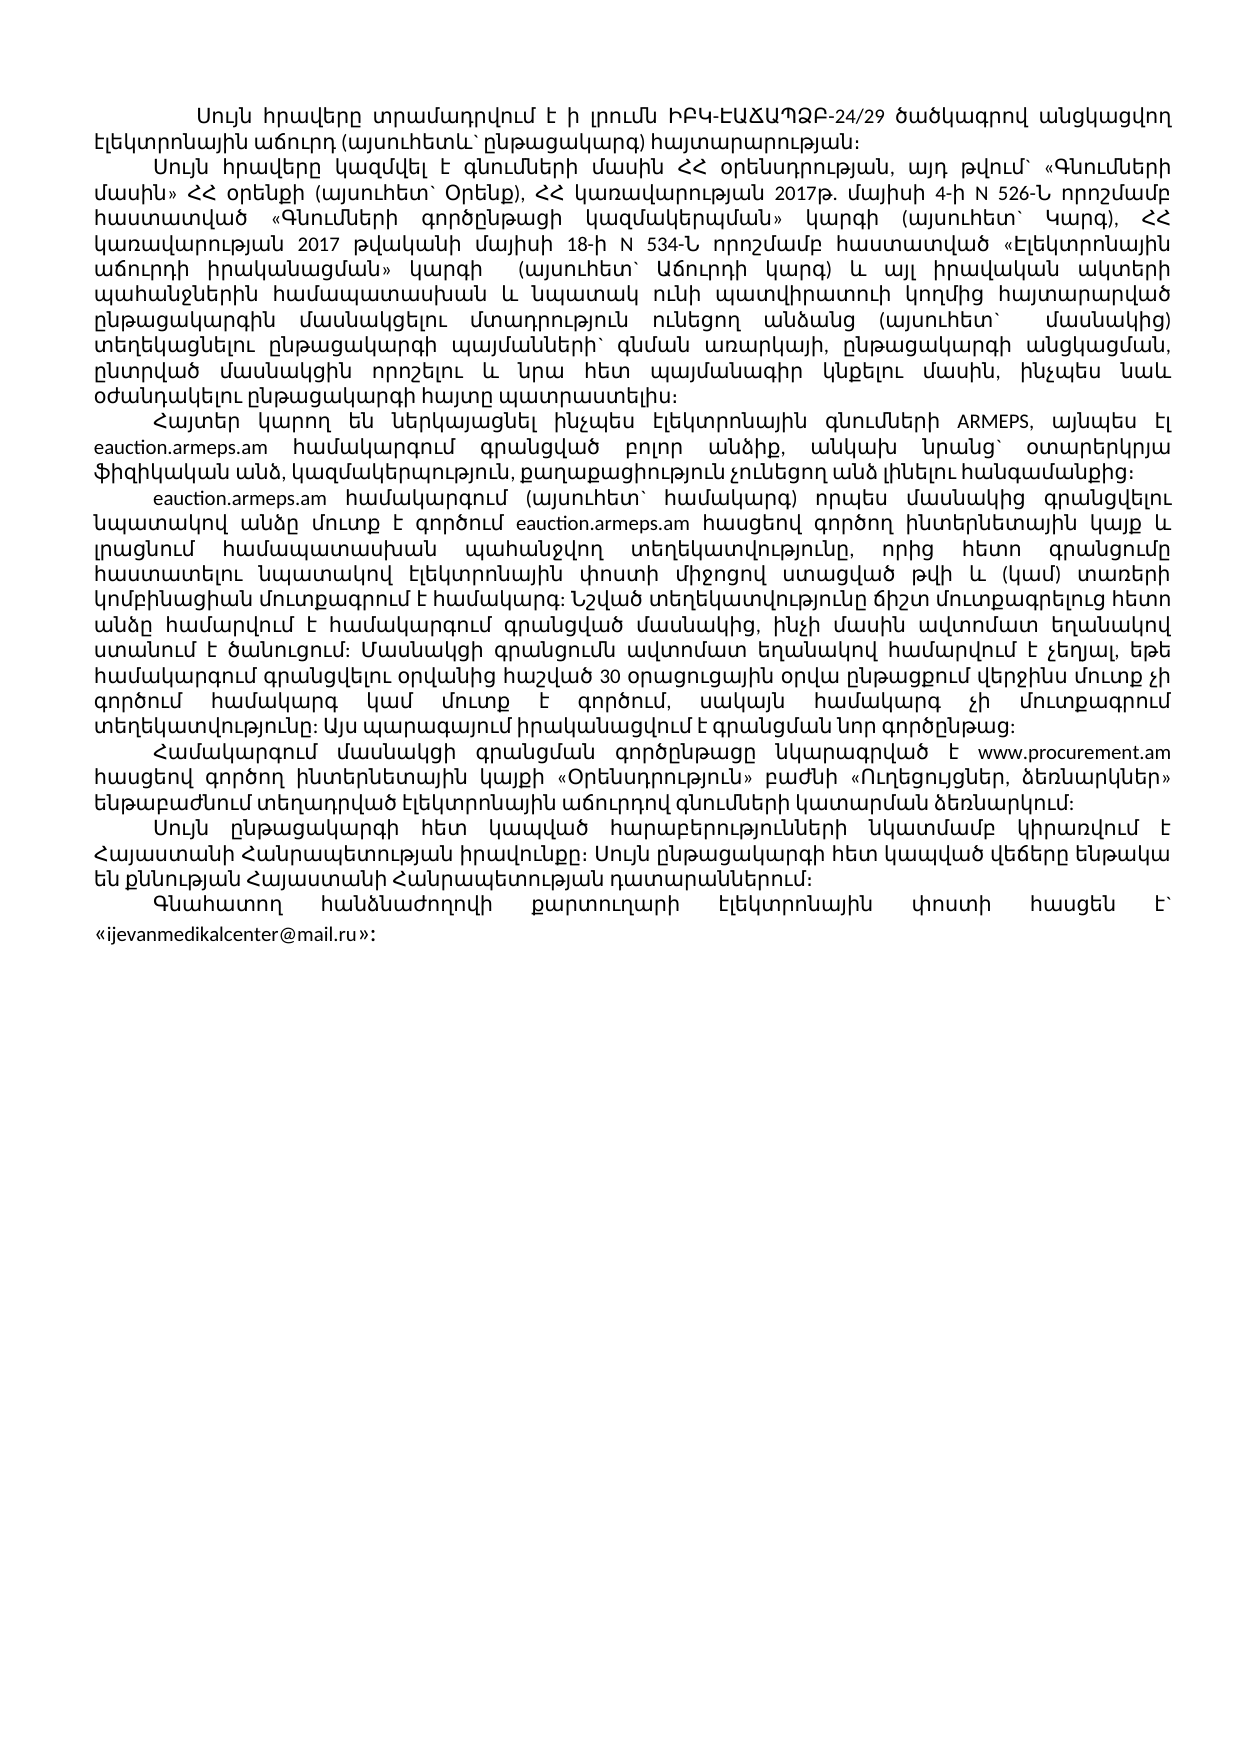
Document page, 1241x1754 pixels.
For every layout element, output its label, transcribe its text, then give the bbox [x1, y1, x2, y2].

text eauction.armeps.am համակարգում (այսուհետ` համակարգ) որպես մասնակից գրանցվելու նպատակով անձը մուտք է գործում eauction.armeps.am հասցեով գործող ինտերնետային կայք և լրացնում համապատասխան պահանջվող տեղեկատվությունը, որից հետո գրանցումը հաստատելու նպատակով էլեկտրոնային փոստի միջոցով ստացված թվի և (կամ) տառերի կոմբինացիան մուտքագրում է համակարգ: Նշված տեղեկատվությունը ճիշտ մուտքագրելուց հետո անձը համարվում է համակարգում գրանցված մասնակից, ինչի մասին ավտոմատ եղանակով ստանում է ծանուցում: Մասնակցի գրանցումն ավտոմատ եղանակով համարվում է չեղյալ, եթե համակարգում գրանցվելու օրվանից հաշված 30 օրացուցային օրվա ընթացքում վերջինս մուտք չի գործում համակարգ կամ մուտք է գործում, սակայն համակարգ չի մուտքագրում տեղեկատվությունը: Այս պարագայում իրականացվում է գրանցման նոր գործընթաց: [94, 485, 1171, 739]
text Սույն հրավերը տրամադրվում է ի լրումն ԻԲԿ-ԷԱՃԱՊՁԲ-24/29 ծածկագրով անցկացվող էլեկտրոնային աճուրդ (այսուհետև` ընթացակարգ) հայտարարության։ [94, 104, 1171, 154]
text Սույն հրավերը կազմվել է գնումների մասին ՀՀ օրենսդրության, այդ թվում` «Գնումների մասին» ՀՀ օրենքի (այսուհետ` Օրենք), ՀՀ կառավարության 2017թ. մայիսի 4-ի N 526-Ն որոշմամբ հաստատված «Գնումների գործընթացի կազմակերպման» կարգի (այսուհետ` Կարգ), ՀՀ կառավարության 2017 թվականի մայիսի 18-ի N 534-Ն որոշմամբ հաստատված «Էլեկտրոնային աճուրդի իրականացման» կարգի (այսուհետ` Աճուրդի կարգ) և այլ իրավական ակտերի պահանջներին համապատասխան և նպատակ ունի պատվիրատուի կողմից հայտարարված ընթացակարգին մասնակցելու մտադրություն ունեցող անձանց (այսուհետ` մասնակից) տեղեկացնելու ընթացակարգի պայմանների` գնման առարկայի, ընթացակարգի անցկացման, ընտրված մասնակցին որոշելու և նրա հետ պայմանագիր կնքելու մասին, ինչպես նաև օժանդակելու ընթացակարգի հայտը պատրաստելիս։ [94, 154, 1171, 409]
text Սույն ընթացակարգի հետ կապված հարաբերությունների նկատմամբ կիրառվում է Հայաստանի Հանրապետության իրավունքը։ Սույն ընթացակարգի հետ կապված վեճերը ենթակա են քննության Հայաստանի Հանրապետության դատարաններում։ [94, 815, 1171, 892]
text Համակարգում մասնակցի գրանցման գործընթացը նկարագրված է www.procurement.am հասցեով գործող ինտերնետային կայքի «Օրենսդրություն» բաժնի «Ուղեցույցներ, ձեռնարկներ» ենթաբաժնում տեղադրված էլեկտրոնային աճուրդով գնումների կատարման ձեռնարկում: [94, 739, 1171, 815]
text Հայտեր կարող են ներկայացնել ինչպես էլեկտրոնային գնումների ARMEPS, այնպես էլ eauction.armeps.am համակարգում գրանցված բոլոր անձիք, անկախ նրանց` օտարերկրյա ֆիզիկական անձ, կազմակերպություն, քաղաքացիություն չունեցող անձ լինելու հանգամանքից։ [94, 409, 1171, 485]
text Գնահատող հանձնաժողովի քարտուղարի էլեկտրոնային փոստի հասցեն է` «ijevanmedikalcenter@mail.ru»: [94, 892, 1171, 948]
